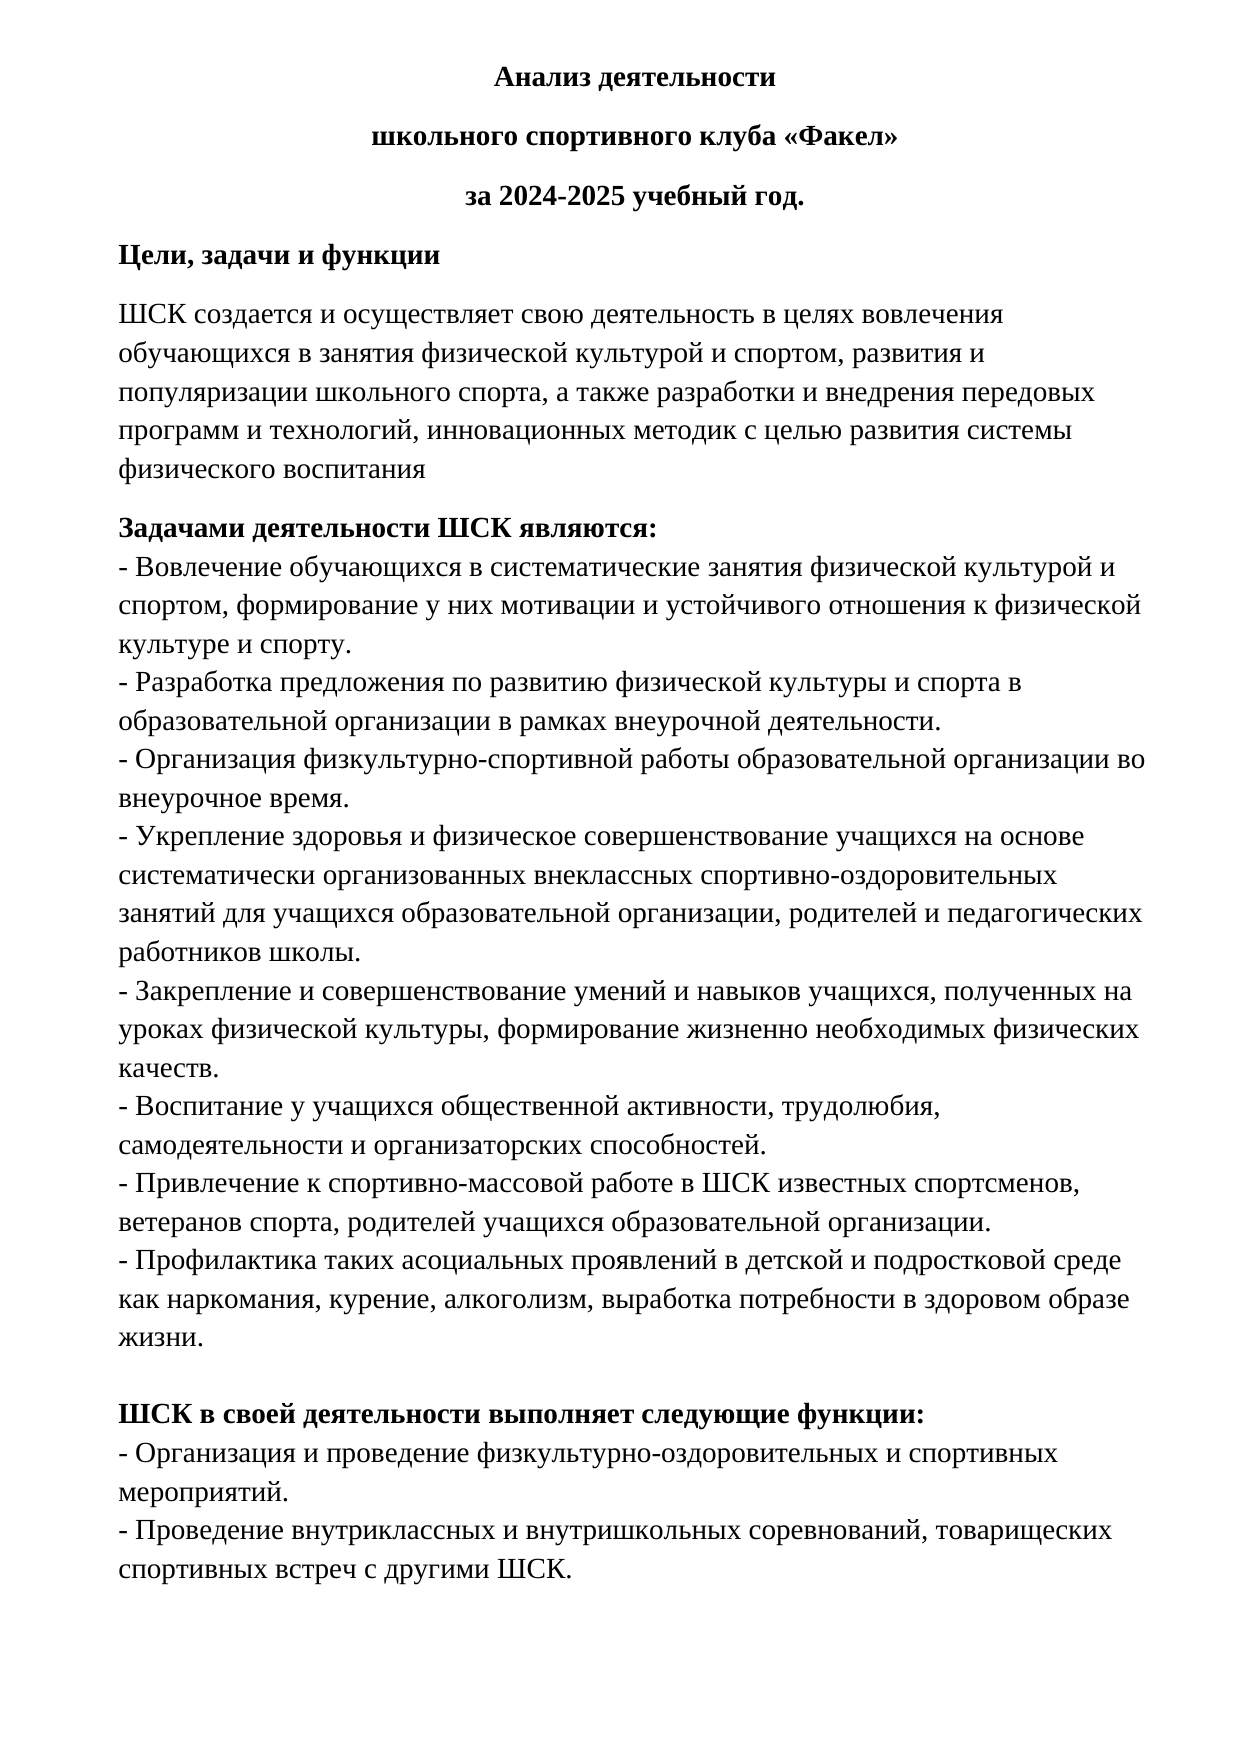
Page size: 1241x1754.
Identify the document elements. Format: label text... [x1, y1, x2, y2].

text ШСК в своей деятельности выполняет следующие функции: [118, 1397, 1152, 1430]
text - Укрепление здоровья и физическое совершенствование учащихся на основе систематически организованных внеклассных спортивно-оздоровительных занятий для учащихся образовательной организации, родителей и педагогических работников школы. [118, 818, 1152, 968]
text школьного спортивного клуба «Факел» [118, 118, 1152, 152]
text - Проведение внутриклассных и внутришкольных соревнований, товарищеских спортивных встреч с другими ШСК. [118, 1512, 1152, 1584]
text за 2024-2025 учебный год. [118, 178, 1152, 211]
text - Организация и проведение физкультурно-оздоровительных и спортивных мероприятий. [118, 1435, 1152, 1507]
text ШСК создается и осуществляет свою деятельность в целях вовлечения обучающихся в занятия физической культурой и спортом, развития и популяризации школьного спорта, а также разработки и внедрения передовых программ и технологий, инновационных методик с целью развития системы физического воспитания [118, 297, 1152, 484]
text Задачами деятельности ШСК являются: [118, 510, 1152, 544]
text - Организация физкультурно-спортивной работы образовательной организации во внеурочное время. [118, 741, 1152, 813]
text - Привлечение к спортивно-массовой работе в ШСК известных спортсменов, ветеранов спорта, родителей учащихся образовательной организации. [118, 1165, 1152, 1237]
text - Воспитание у учащихся общественной активности, трудолюбия, самодеятельности и организаторских способностей. [118, 1088, 1152, 1160]
text - Вовлечение обучающихся в систематические занятия физической культурой и спортом, формирование у них мотивации и устойчивого отношения к физической культуре и спорту. [118, 549, 1152, 659]
text Цели, задачи и функции [118, 237, 1152, 271]
text - Закрепление и совершенствование умений и навыков учащихся, полученных на уроках физической культуры, формирование жизненно необходимых физических качеств. [118, 973, 1152, 1083]
text - Разработка предложения по развитию физической культуры и спорта в образовательной организации в рамках внеурочной деятельности. [118, 664, 1152, 736]
text - Профилактика таких асоциальных проявлений в детской и подростковой среде как наркомания, курение, алкоголизм, выработка потребности в здоровом образе жизни. [118, 1242, 1152, 1353]
text Анализ деятельности [118, 59, 1152, 93]
